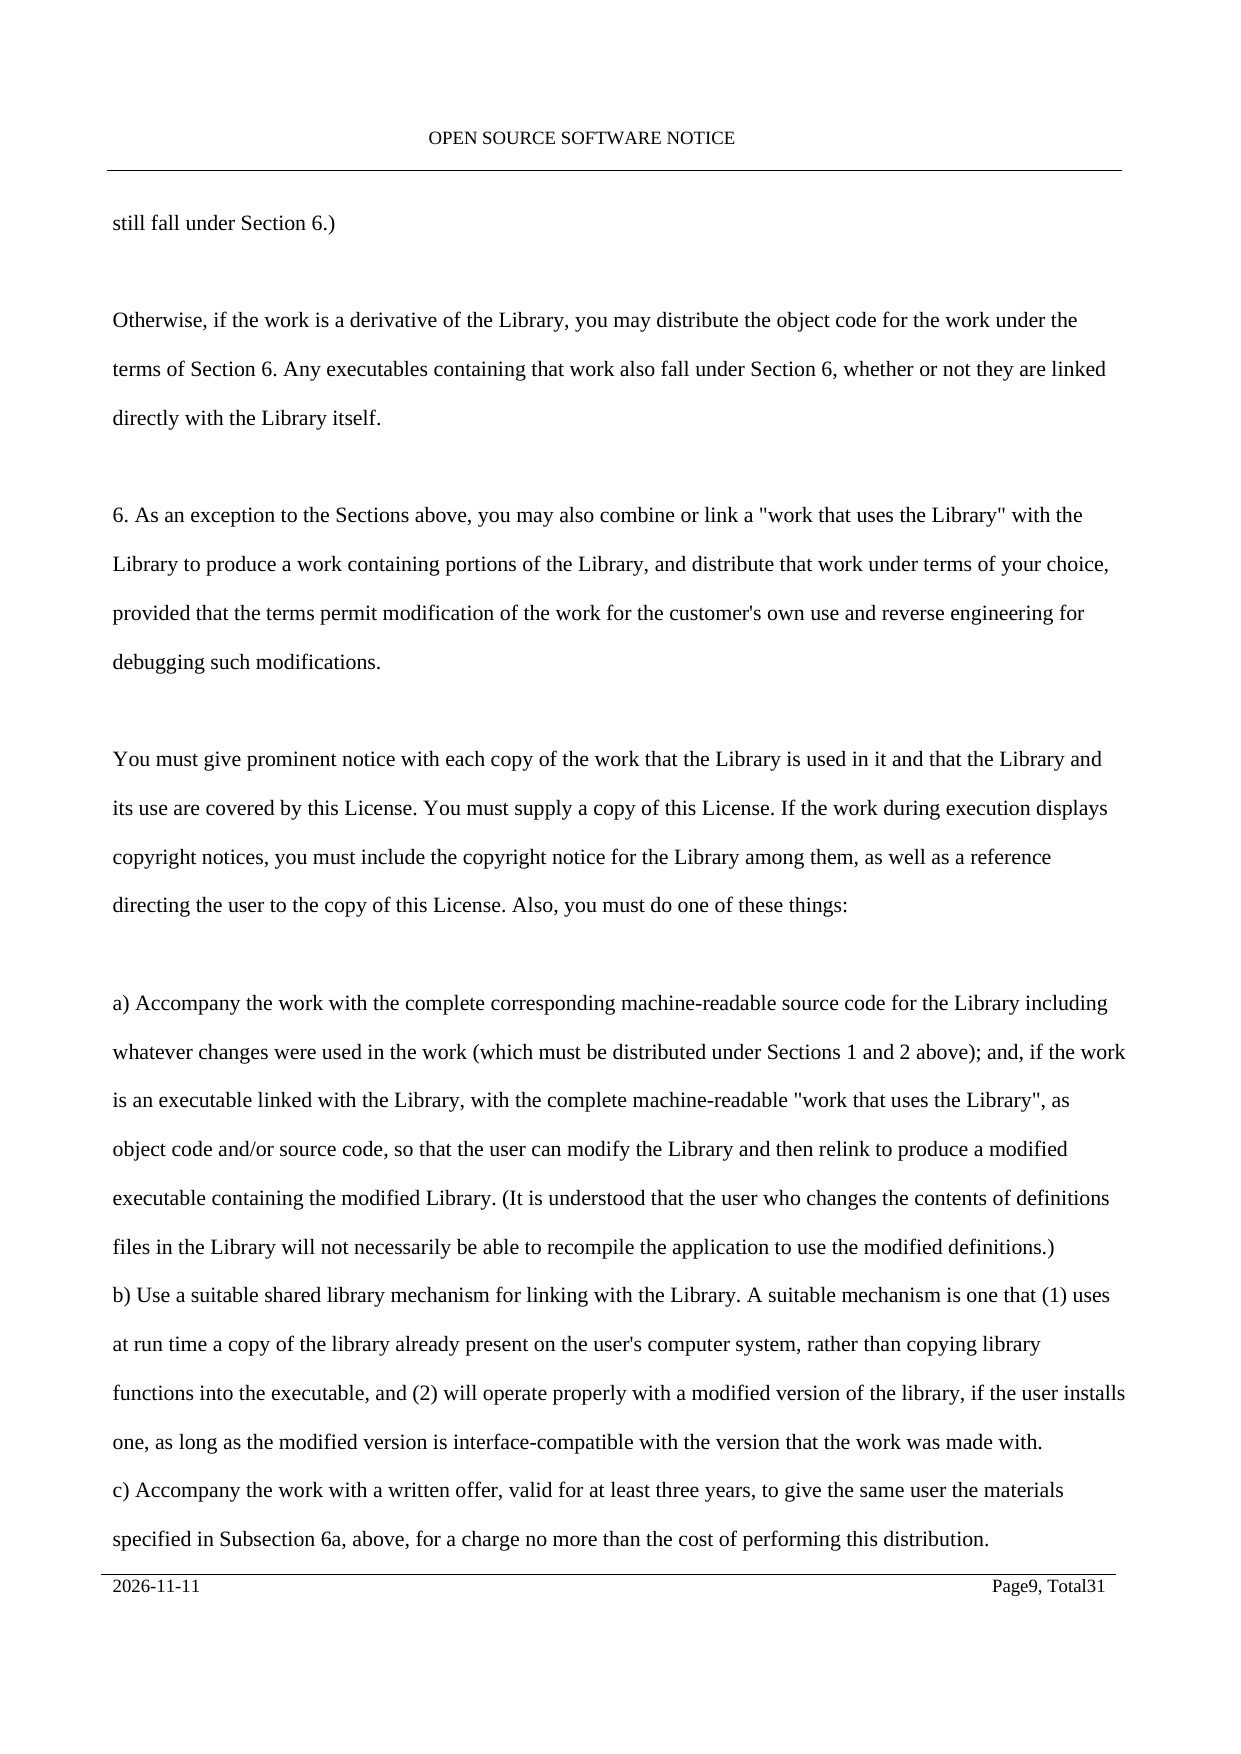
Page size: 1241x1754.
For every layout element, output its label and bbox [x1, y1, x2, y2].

text [112, 206, 1128, 1555]
